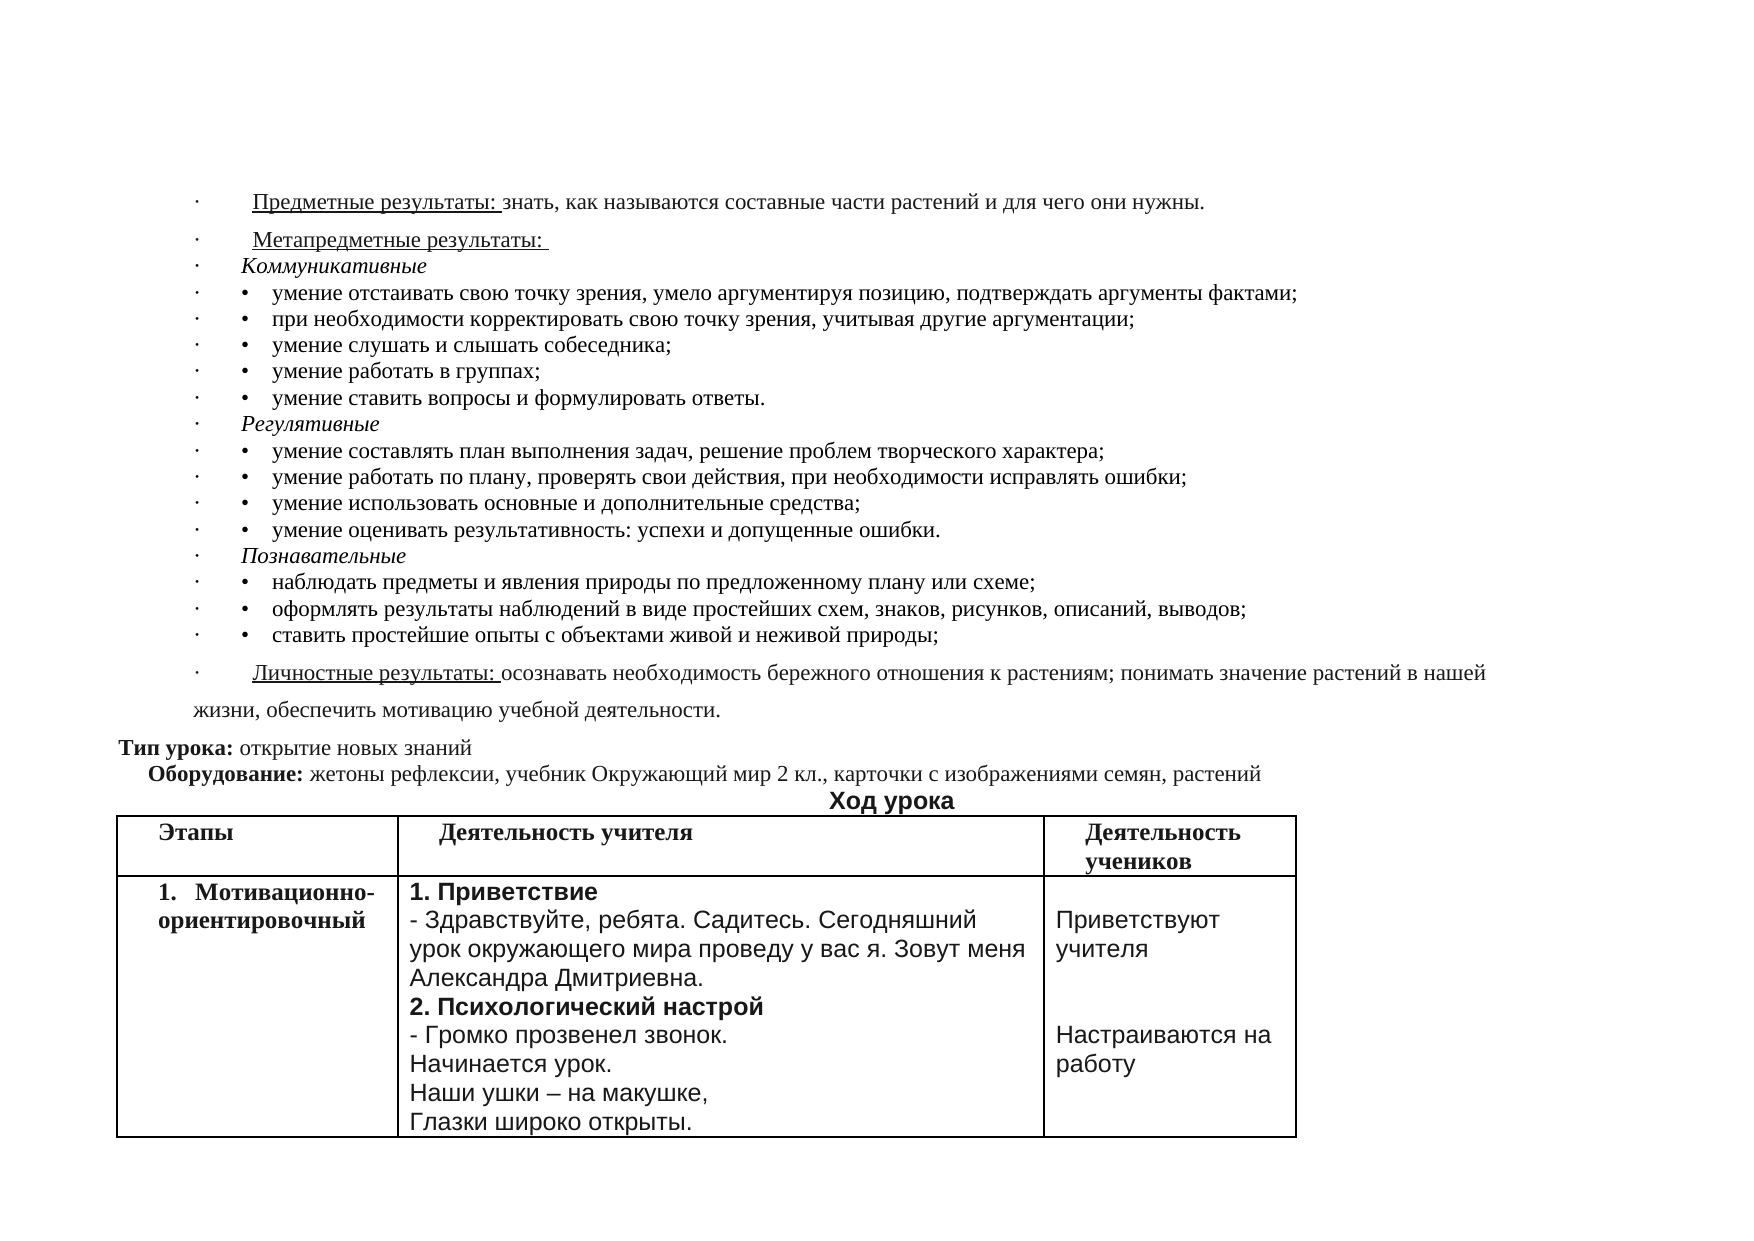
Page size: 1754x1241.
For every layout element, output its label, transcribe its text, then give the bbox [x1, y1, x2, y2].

table_header Деятельность учителя [399, 817, 1043, 875]
text · Предметные результаты: знать, как называются составные части растений и для чего они нужны. [193, 177, 1636, 215]
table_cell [1045, 877, 1295, 1136]
text · Регулятивные [193, 410, 1636, 437]
text · Личностные результаты: осознавать необходимость бережного отношения к растениям; понимать значение растений в нашей жизни, обеспечить мотивацию учебной деятельности. [193, 647, 1636, 722]
text · • ставить простейшие опыты с объектами живой и неживой природы; [193, 621, 1636, 647]
text Оборудование: жетоны рефлексии, учебник Окружающий мир 2 кл., карточки с изображениями семян, растений [148, 760, 1636, 786]
text · • умение ставить вопросы и формулировать ответы. [193, 384, 1636, 410]
text Ход урока [148, 786, 1636, 815]
text · • умение работать в группах; [193, 358, 1636, 384]
text · • умение работать по плану, проверять свои действия, при необходимости исправлять ошибки; [193, 463, 1636, 489]
text · • оформлять результаты наблюдений в виде простейших схем, знаков, рисунков, описаний, выводов; [193, 595, 1636, 621]
table_header Этапы [118, 817, 397, 875]
text · Познавательные [193, 542, 1636, 568]
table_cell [399, 877, 1043, 1136]
table_header Деятельность учеников [1045, 817, 1295, 875]
text · • умение использовать основные и дополнительные средства; [193, 489, 1636, 516]
text · • умение составлять план выполнения задач, решение проблем творческого характера; [193, 437, 1636, 463]
text · • умение слушать и слышать собеседника; [193, 331, 1636, 358]
text · • наблюдать предметы и явления природы по предложенному плану или схеме; [193, 568, 1636, 595]
text · • умение оценивать результативность: успехи и допущенные ошибки. [193, 516, 1636, 542]
text · Метапредметные результаты: [193, 215, 1636, 252]
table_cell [118, 877, 397, 1136]
text · Коммуникативные [193, 252, 1636, 278]
text · • умение отстаивать свою точку зрения, умело аргументируя позицию, подтверждать аргументы фактами; [193, 278, 1636, 305]
text Тип урока: открытие новых знаний [118, 722, 1636, 760]
text · • при необходимости корректировать свою точку зрения, учитывая другие аргументации; [193, 305, 1636, 331]
